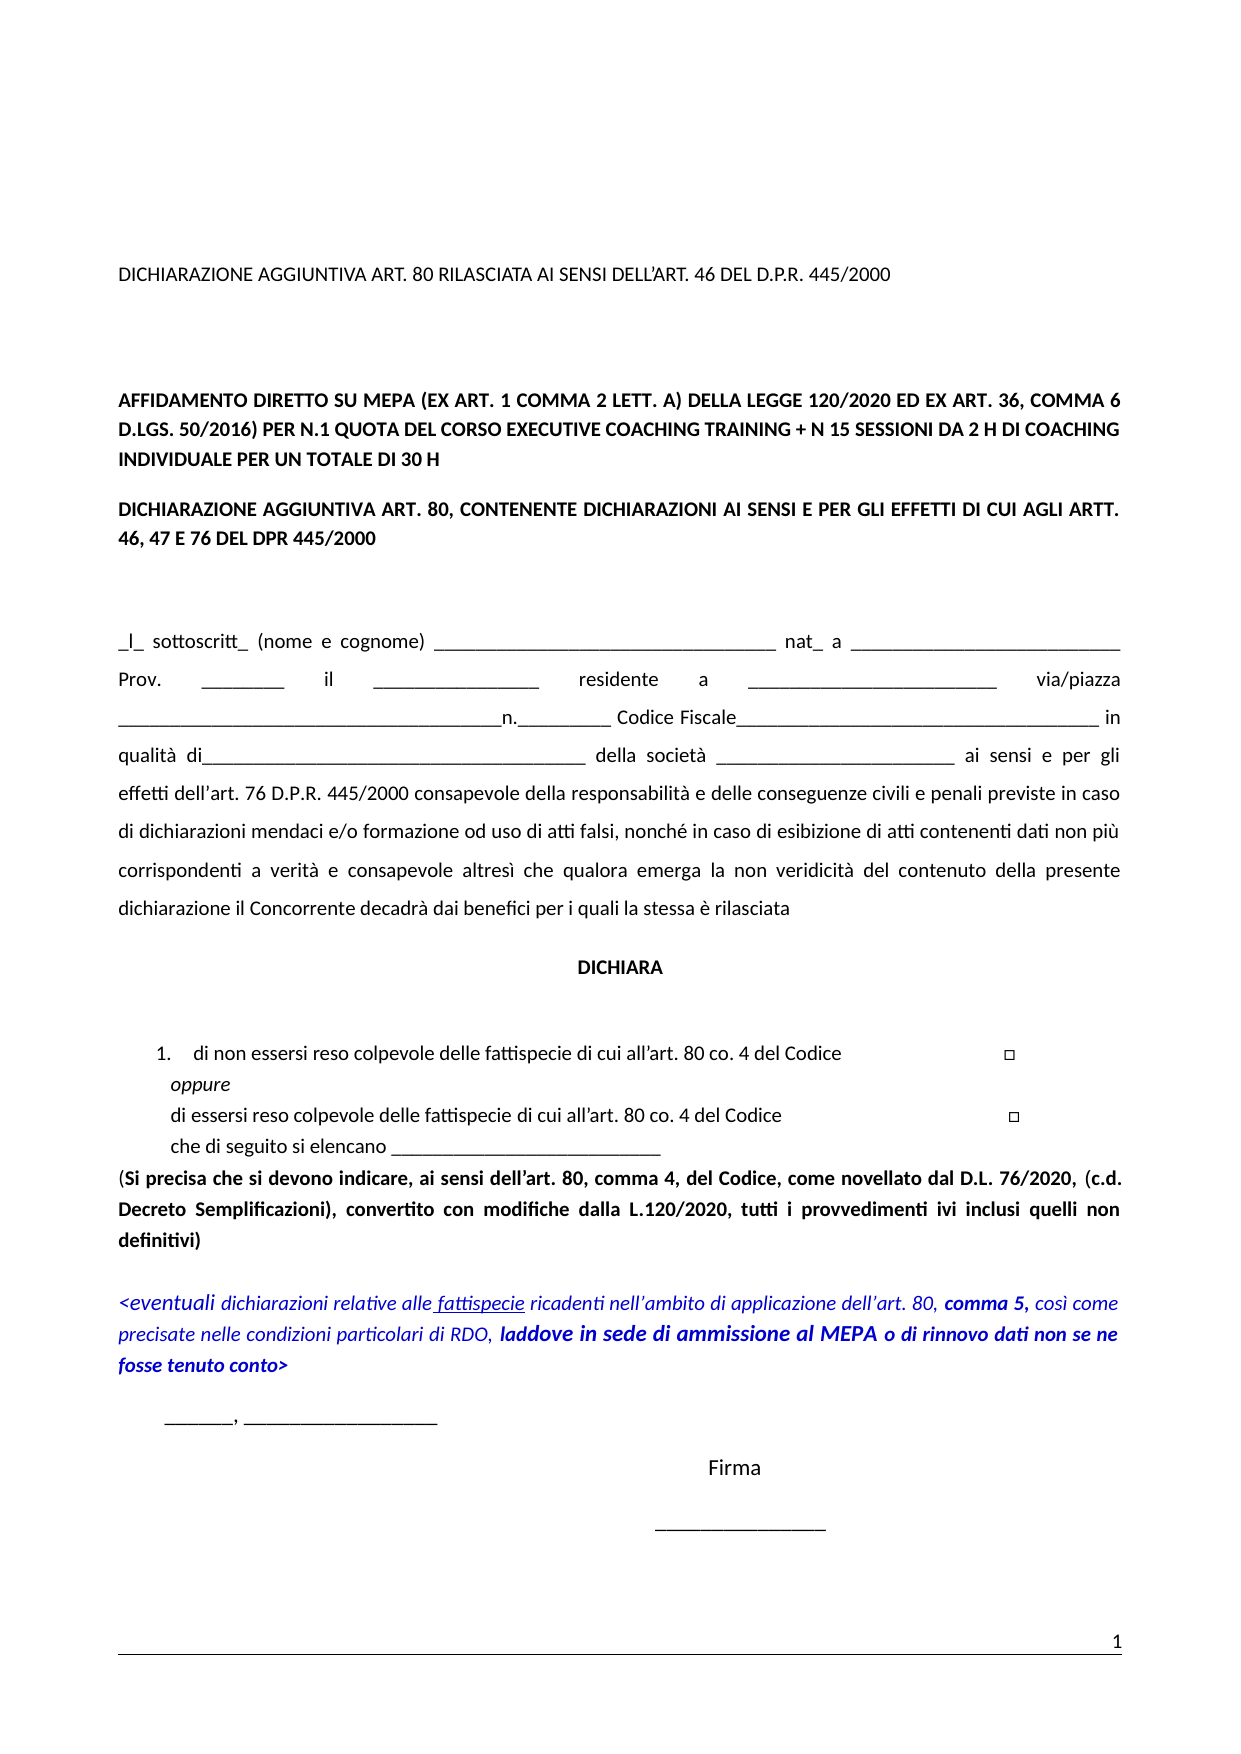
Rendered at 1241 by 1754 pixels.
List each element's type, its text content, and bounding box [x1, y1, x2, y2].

text ______, _________________ [118, 1400, 1122, 1428]
text <eventuali dichiarazioni relative alle fattispecie ricadenti nell’ambito di applicazione dell’art. 80, comma 5, così come precisate nelle condizioni particolari di RDO, laddove in sede di ammissione al MEPA o di rinnovo dati non se ne fosse tenuto conto> [118, 1285, 1120, 1379]
list (Si precisa che si devono indicare, ai sensi dell’art. 80, comma 4, del Codice, come novellato dal D.L. 76/2020, (c.d. Decreto Semplificazioni), convertito con modifiche dalla L.120/2020, tutti i provvedimenti ivi inclusi quelli non definitivi) [118, 1160, 1122, 1254]
text DICHIARA [118, 954, 1122, 979]
text _______________ [118, 1506, 1122, 1534]
text che di seguito si elencano __________________________ [156, 1129, 1122, 1160]
list di non essersi reso colpevole delle fattispecie di cui all’art. 80 co. 4 del Codice □ [156, 1035, 1122, 1066]
text DICHIARAZIONE AGGIUNTIVA art. 80 RILASCIATA AI SENSI DELL’ART. 46 DEL D.P.R. 445/2000 [118, 261, 1122, 287]
text _l_ sottoscritt_ (nome e cognome) _________________________________ nat_ a __________________________ Prov. ________ il ________________ residente a ________________________ via/piazza _____________________________________n._________ Codice Fiscale___________________________________ in qualità di_____________________________________ della società _______________________ ai sensi e per gli effetti dell’art. 76 D.P.R. 445/2000 consapevole della responsabilità e delle conseguenze civili e penali previste in caso di dichiarazioni mendaci e/o formazione od uso di atti falsi, nonché in caso di esibizione di atti contenenti dati non più corrispondenti a verità e consapevole altresì che qualora emerga la non veridicità del contenuto della presente dichiarazione il Concorrente decadrà dai benefici per i quali la stessa è rilasciata [118, 628, 1122, 920]
text oppure [170, 1066, 1122, 1098]
text di essersi reso colpevole delle fattispecie di cui all’art. 80 co. 4 del Codice □ [118, 1098, 1122, 1129]
text Dichiarazione aggiuntiva art. 80, CONTENENTE DICHIARAZIONI AI SENSI E PER GLI EFFETTI DI CUI AGLI ARTT. 46, 47 E 76 DEL DPR 445/2000 [118, 496, 1122, 550]
text Firma [174, 1453, 1122, 1481]
text Affidamento diretto su MEPA (ex art. 1 comma 2 lett. a) della legge 120/2020 ed ex art. 36, comma 6 d.lgs. 50/2016) per n.1 quota del Corso Executive Coaching Training + n 15 sessioni da 2 h di coaching individuale per un totale di 30 h [118, 387, 1122, 471]
